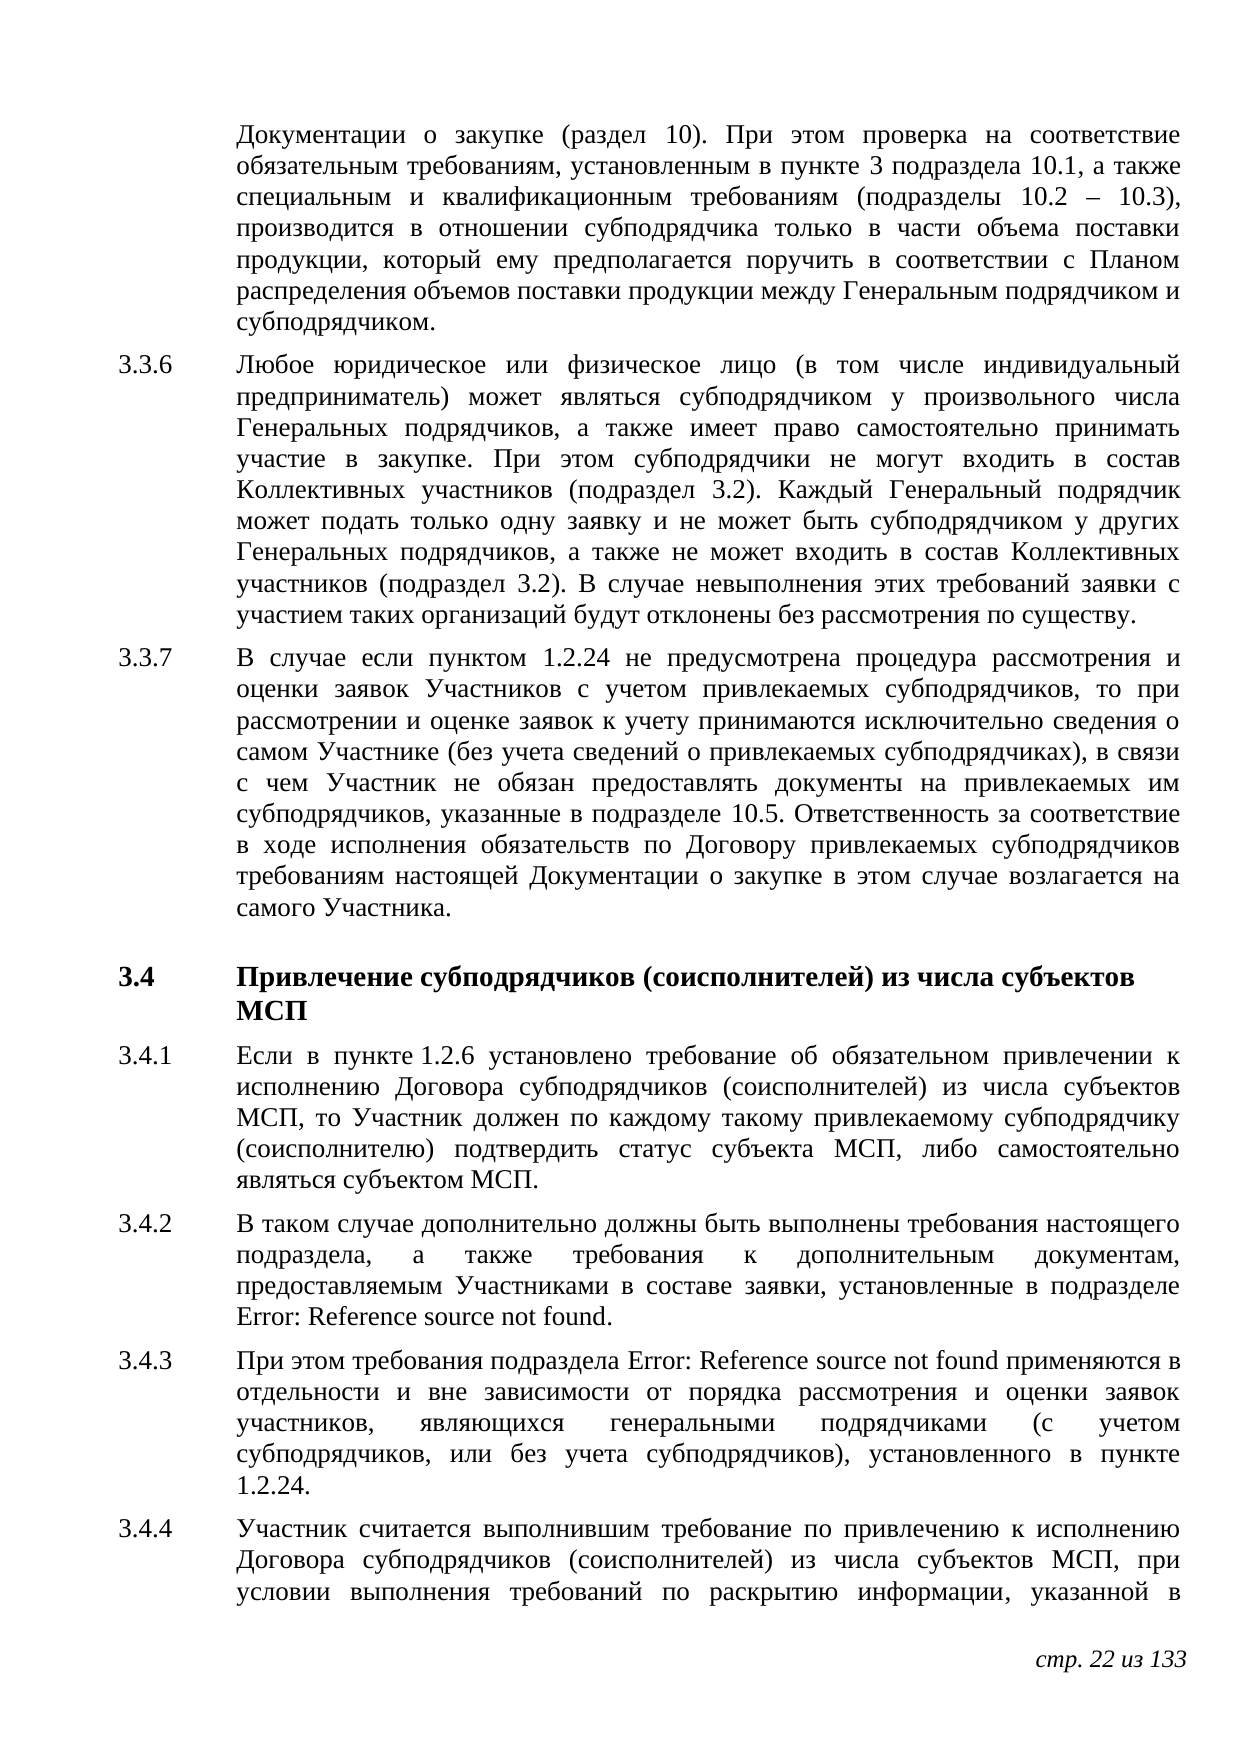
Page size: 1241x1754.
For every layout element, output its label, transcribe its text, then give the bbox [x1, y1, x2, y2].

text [118, 1512, 1181, 1606]
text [118, 118, 1181, 336]
text При этом требования подраздела 10.6 применяются в отдельности и вне зависимости от порядка рассмотрения и оценки заявок участников, являющихся генеральными подрядчиками (с учетом субподрядчиков, или без учета субподрядчиков), установленного в пункте 1.2.24. [118, 1344, 1181, 1500]
text Любое юридическое или физическое лицо (в том числе индивидуальный предприниматель) может являться субподрядчиком у произвольного числа Генеральных подрядчиков, а также имеет право самостоятельно принимать участие в закупке. При этом субподрядчики не могут входить в состав Коллективных участников (подраздел 3.2). Каждый Генеральный подрядчик может подать только одну заявку и не может быть субподрядчиком у других Генеральных подрядчиков, а также не может входить в состав Коллективных участников (подраздел 3.2). В случае невыполнения этих требований заявки с участием таких организаций будут отклонены без рассмотрения по существу. [118, 349, 1181, 629]
text Если в пункте 1.2.6 установлено требование об обязательном привлечении к исполнению Договора субподрядчиков (соисполнителей) из числа субъектов МСП, то Участник должен по каждому такому привлекаемому субподрядчику (соисполнителю) подтвердить статус субъекта МСП, либо самостоятельно являться субъектом МСП. [118, 1039, 1181, 1194]
text В случае если пунктом 1.2.24 не предусмотрена процедура рассмотрения и оценки заявок Участников с учетом привлекаемых субподрядчиков, то при рассмотрении и оценке заявок к учету принимаются исключительно сведения о самом Участнике (без учета сведений о привлекаемых субподрядчиках), в связи с чем Участник не обязан предоставлять документы на привлекаемых им субподрядчиков, указанные в подразделе 10.5. Ответственность за соответствие в ходе исполнения обязательств по Договору привлекаемых субподрядчиков требованиям настоящей Документации о закупке в этом случае возлагается на самого Участника. [118, 641, 1181, 922]
text В таком случае дополнительно должны быть выполнены требования настоящего подраздела, а также требования к дополнительным документам, предоставляемым Участниками в составе заявки, установленные в подразделе 10.6. [118, 1207, 1181, 1332]
subtitle Привлечение субподрядчиков (соисполнителей) из числа субъектов МСП [118, 959, 1181, 1026]
